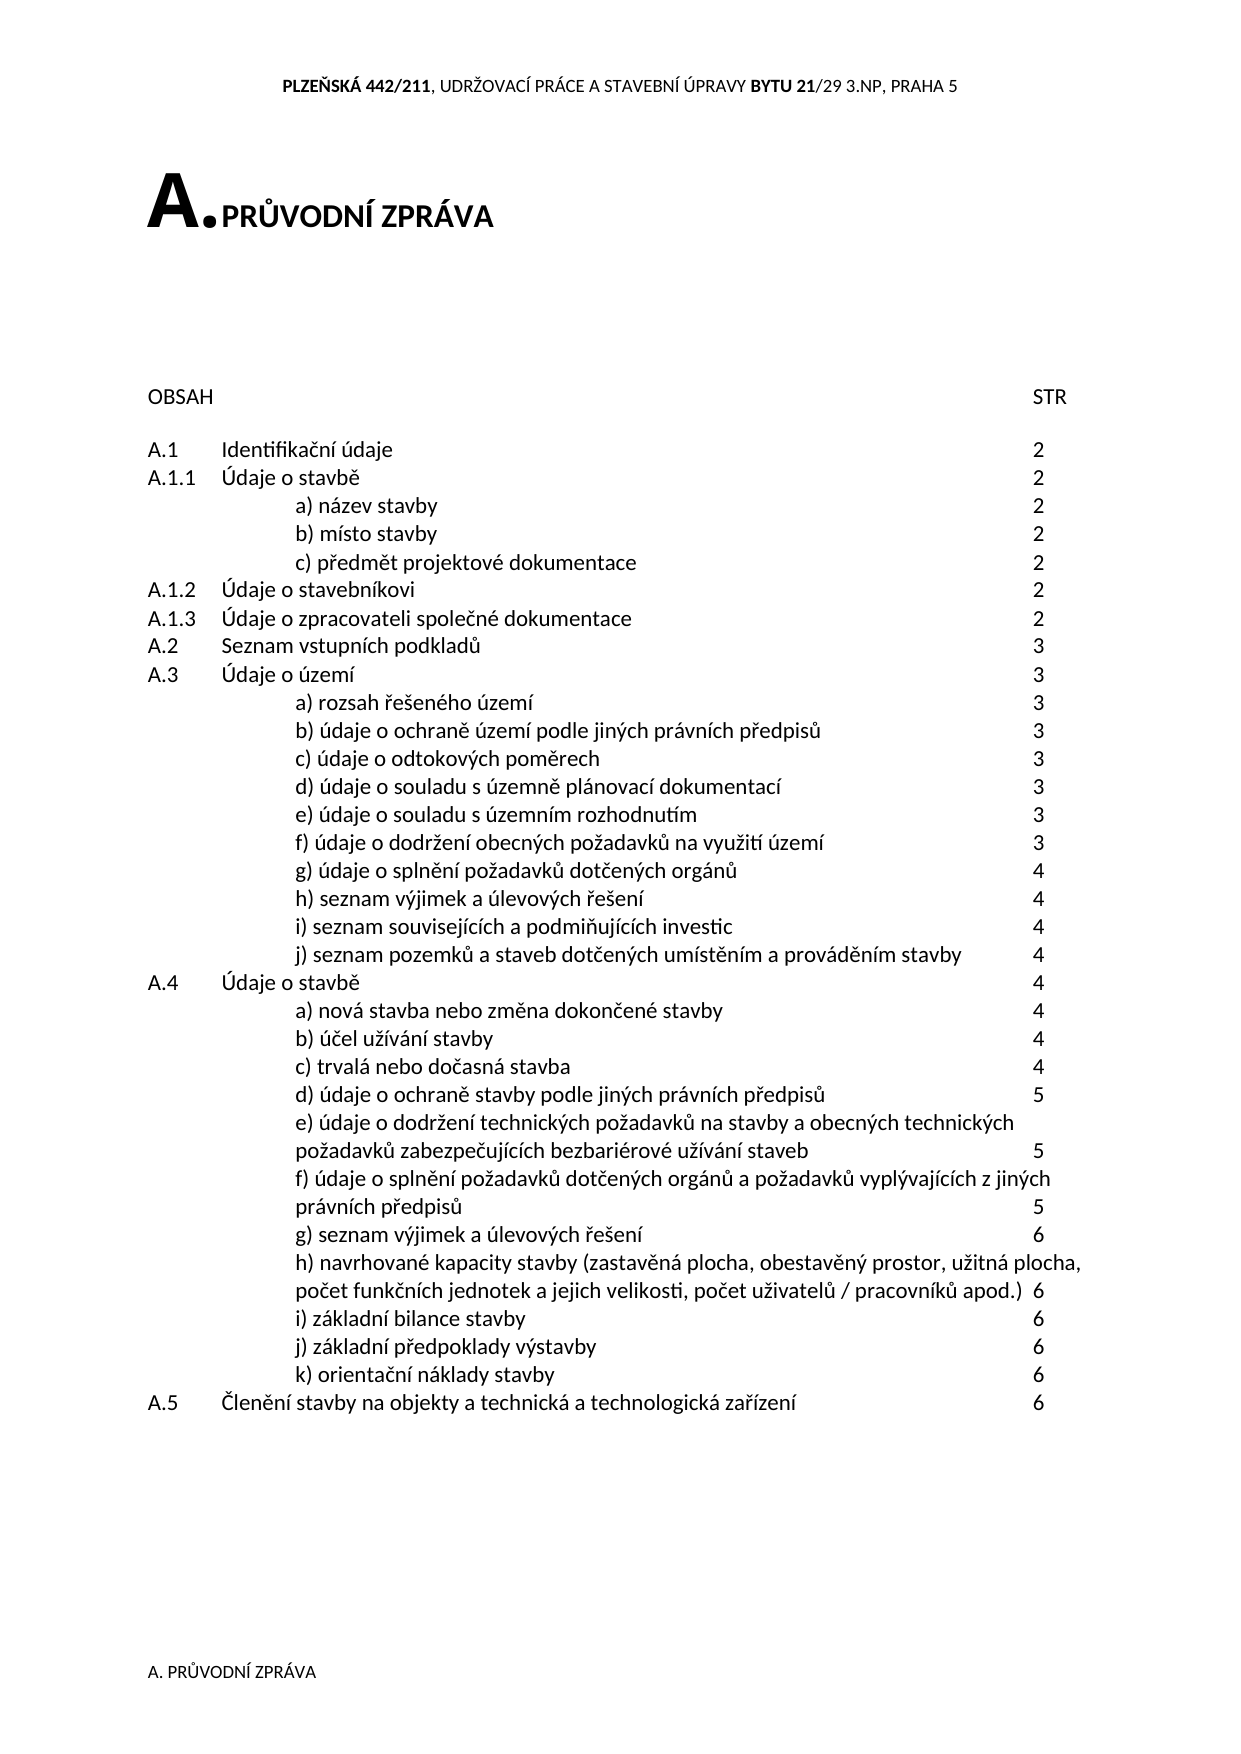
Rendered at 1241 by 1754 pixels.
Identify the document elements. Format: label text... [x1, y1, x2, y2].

text A.3 Údaje o území 3 [148, 660, 1093, 688]
text OBSAH STR [148, 382, 1093, 411]
text a) rozsah řešeného území 3 [221, 688, 1093, 716]
text A.1 Identifikační údaje 2 [148, 436, 1093, 463]
text b) účel užívání stavby 4 [221, 1024, 1093, 1052]
text d) údaje o ochraně stavby podle jiných právních předpisů 5 [221, 1080, 1093, 1108]
text a) nová stavba nebo změna dokončené stavby 4 [221, 996, 1093, 1024]
text A.4 Údaje o stavbě 4 [148, 968, 1093, 996]
text c) údaje o odtokových poměrech 3 [221, 744, 1093, 772]
text j) základní předpoklady výstavby 6 [221, 1332, 1093, 1360]
text A.1.2 Údaje o stavebníkovi 2 [148, 576, 1093, 604]
text A. PRŮVODNÍ ZPRÁVA [148, 148, 1093, 250]
text b) údaje o ochraně území podle jiných právních předpisů 3 [221, 716, 1093, 744]
text a) název stavby 2 [221, 492, 1093, 519]
text b) místo stavby 2 [221, 519, 1093, 548]
text d) údaje o souladu s územně plánovací dokumentací 3 [221, 772, 1093, 800]
text c) předmět projektové dokumentace 2 [221, 548, 1093, 576]
text A.5 Členění stavby na objekty a technická a technologická zařízení 6 [148, 1388, 1093, 1416]
text e) údaje o souladu s územním rozhodnutím 3 [221, 800, 1093, 828]
text e) údaje o dodržení technických požadavků na stavby a obecných technických požadavků zabezpečujících bezbariérové užívání staveb 5 [295, 1108, 1093, 1164]
text g) údaje o splnění požadavků dotčených orgánů 4 [221, 856, 1093, 884]
text h) seznam výjimek a úlevových řešení 4 [221, 884, 1093, 912]
text A.2 Seznam vstupních podkladů 3 [148, 632, 1093, 660]
text i) základní bilance stavby 6 [221, 1304, 1093, 1332]
text g) seznam výjimek a úlevových řešení 6 [221, 1220, 1093, 1248]
text f) údaje o dodržení obecných požadavků na využití území 3 [221, 828, 1093, 856]
text A.1.1 Údaje o stavbě 2 [148, 463, 1093, 492]
text f) údaje o splnění požadavků dotčených orgánů a požadavků vyplývajících z jiných právních předpisů 5 [295, 1164, 1093, 1220]
text c) trvalá nebo dočasná stavba 4 [221, 1052, 1093, 1080]
text h) navrhované kapacity stavby (zastavěná plocha, obestavěný prostor, užitná plocha, počet funkčních jednotek a jejich velikosti, počet uživatelů / pracovníků apod.) 6 [295, 1248, 1093, 1304]
text i) seznam souvisejících a podmiňujících investic 4 [221, 912, 1093, 940]
text j) seznam pozemků a staveb dotčených umístěním a prováděním stavby 4 [221, 940, 1093, 968]
text k) orientační náklady stavby 6 [221, 1360, 1093, 1388]
text A.1.3 Údaje o zpracovateli společné dokumentace 2 [148, 604, 1093, 632]
